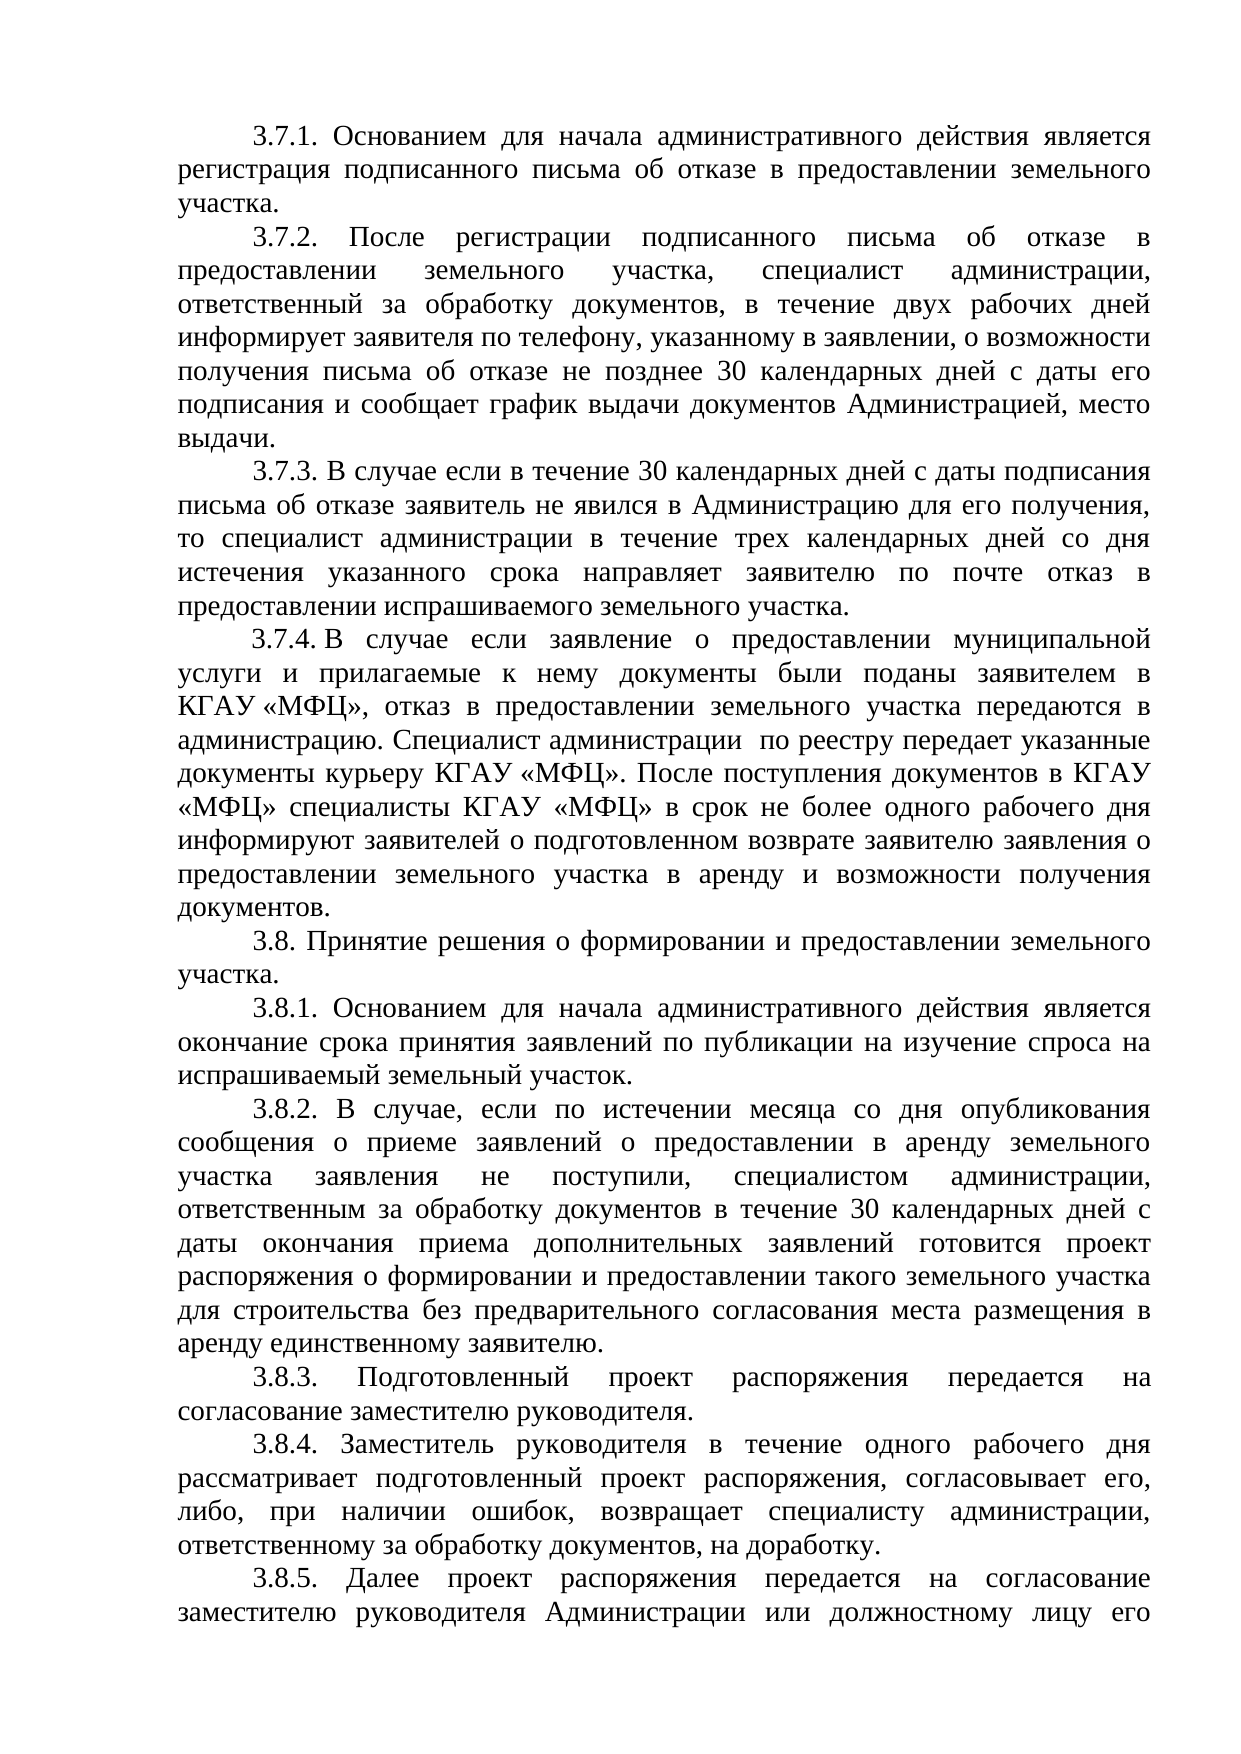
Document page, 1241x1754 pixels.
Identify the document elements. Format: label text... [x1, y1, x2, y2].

text 3.8.2. В случае, если по истечении месяца со дня опубликования сообщения о приеме заявлений о предоставлении в аренду земельного участка заявления не поступили, специалистом администрации, ответственным за обработку документов в течение 30 календарных дней с даты окончания приема дополнительных заявлений готовится проект распоряжения о формировании и предоставлении такого земельного участка для строительства без предварительного согласования места размещения в аренду единственному заявителю. [177, 1091, 1152, 1359]
text 3.7.2. После регистрации подписанного письма об отказе в предоставлении земельного участка, специалист администрации, ответственный за обработку документов, в течение двух рабочих дней информирует заявителя по телефону, указанному в заявлении, о возможности получения письма об отказе не позднее 30 календарных дней с даты его подписания и сообщает график выдачи документов Администрацией, место выдачи. [177, 219, 1152, 453]
text 3.8.3. Подготовленный проект распоряжения передается на согласование заместителю руководителя. [177, 1359, 1152, 1426]
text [177, 1560, 1152, 1627]
text 3.7.3. В случае если в течение 30 календарных дней с даты подписания письма об отказе заявитель не явился в Администрацию для его получения, то специалист администрации в течение трех календарных дней со дня истечения указанного срока направляет заявителю по почте отказ в предоставлении испрашиваемого земельного участка. [177, 453, 1152, 621]
text 3.7.1. Основанием для начала административного действия является регистрация подписанного письма об отказе в предоставлении земельного участка. [177, 118, 1152, 219]
text 3.8.4. Заместитель руководителя в течение одного рабочего дня рассматривает подготовленный проект распоряжения, согласовывает его, либо, при наличии ошибок, возвращает специалисту администрации, ответственному за обработку документов, на доработку. [177, 1426, 1152, 1560]
text 3.8. Принятие решения о формировании и предоставлении земельного участка. [177, 923, 1152, 990]
text 3.8.1. Основанием для начала административного действия является окончание срока принятия заявлений по публикации на изучение спроса на испрашиваемый земельный участок. [177, 990, 1152, 1091]
text 3.7.4. В случае если заявление о предоставлении муниципальной услуги и прилагаемые к нему документы были поданы заявителем в КГАУ «МФЦ», отказ в предоставлении земельного участка передаются в администрацию. Специалист администрации по реестру передает указанные документы курьеру КГАУ «МФЦ». После поступления документов в КГАУ «МФЦ» специалисты КГАУ «МФЦ» в срок не более одного рабочего дня информируют заявителей о подготовленном возврате заявителю заявления о предоставлении земельного участка в аренду и возможности получения документов. [177, 621, 1152, 923]
